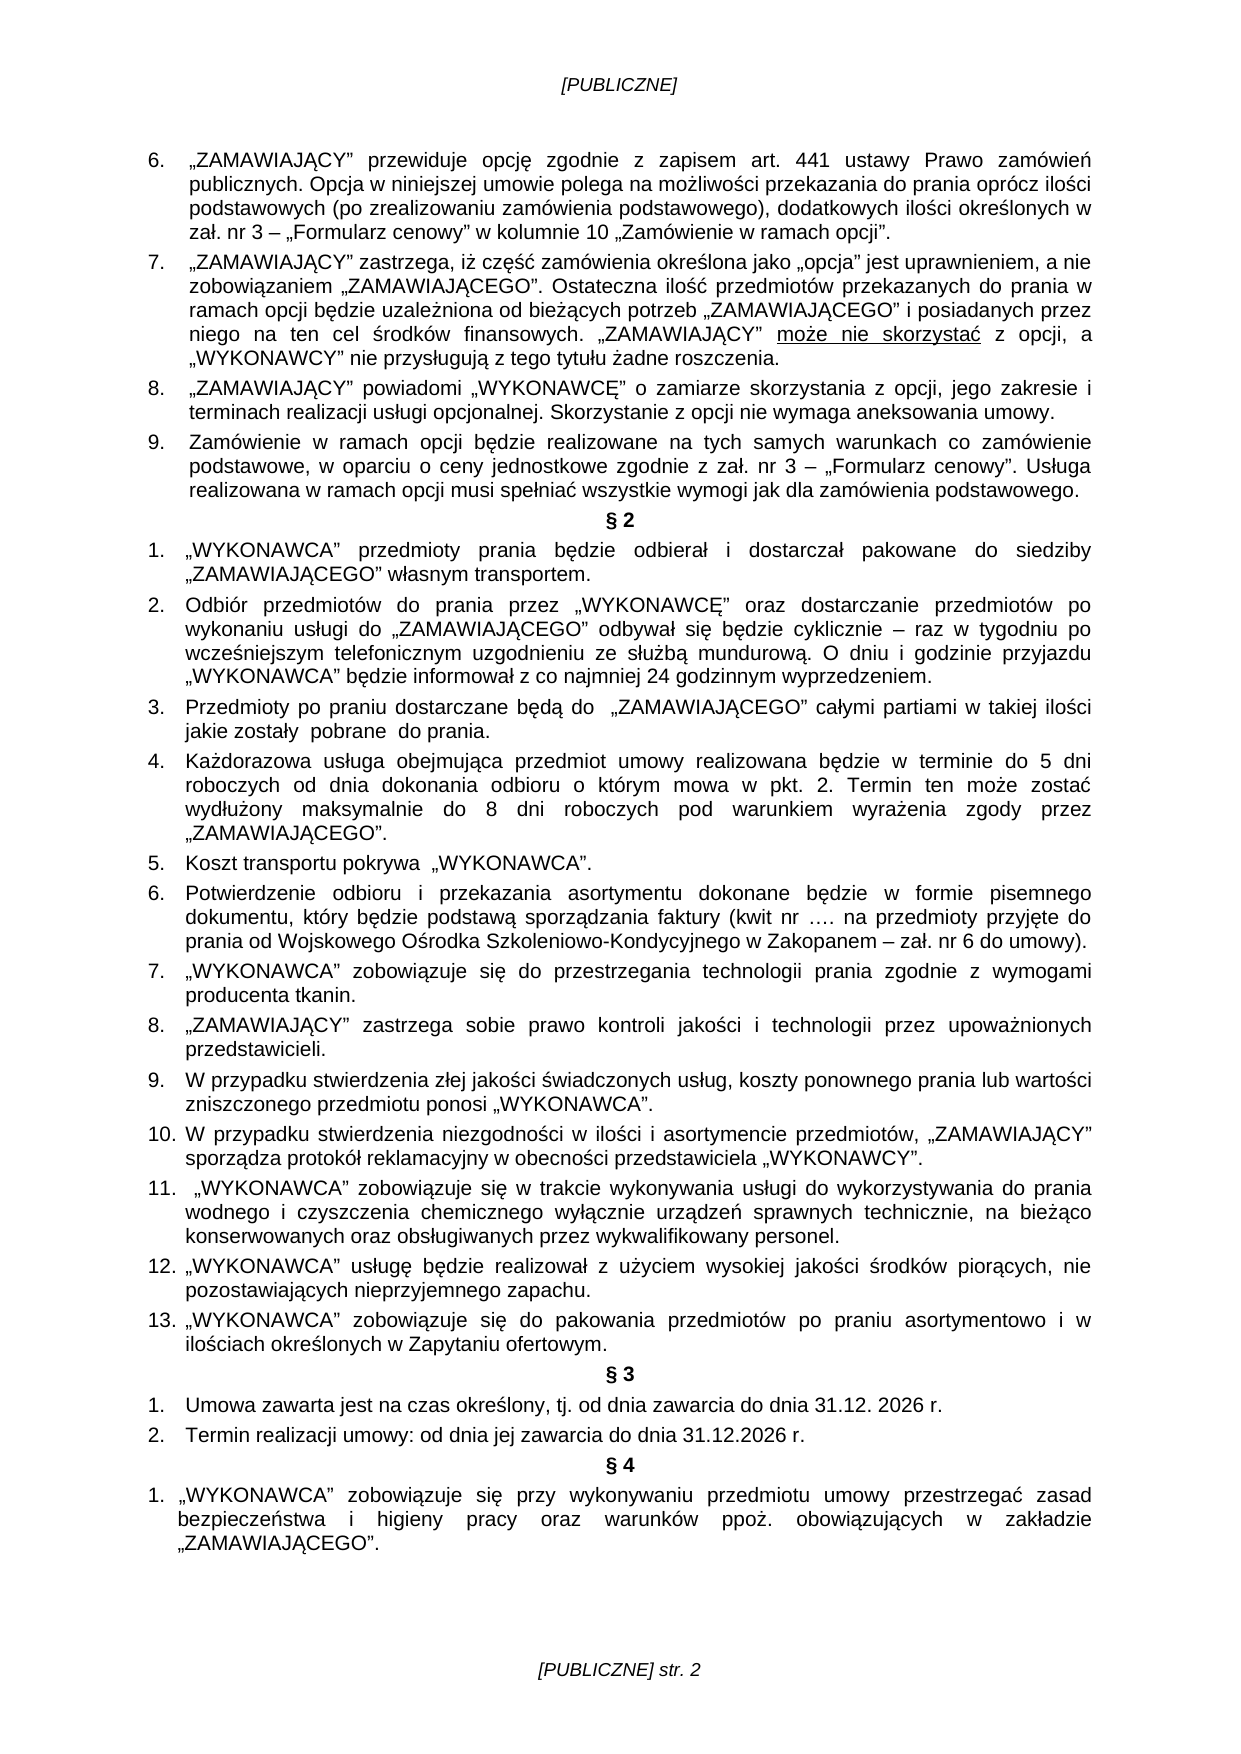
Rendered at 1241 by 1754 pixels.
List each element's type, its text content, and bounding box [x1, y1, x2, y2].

list „WYKONAWCA” usługę będzie realizował z użyciem wysokiej jakości środków piorących, nie pozostawiających nieprzyjemnego zapachu. [148, 1254, 1093, 1302]
text § 4 [148, 1453, 1093, 1477]
list „WYKONAWCA” przedmioty prania będzie odbierał i dostarczał pakowane do siedziby „ZAMAWIAJĄCEGO” własnym transportem. [148, 538, 1093, 586]
text 1. „WYKONAWCA” zobowiązuje się przy wykonywaniu przedmiotu umowy przestrzegać zasad bezpieczeństwa i higieny pracy oraz warunków ppoż. obowiązujących w zakładzie „ZAMAWIAJĄCEGO”. [148, 1483, 1093, 1555]
list Umowa zawarta jest na czas określony, tj. od dnia zawarcia do dnia 31.12. 2026 r. [148, 1392, 1093, 1416]
list Każdorazowa usługa obejmująca przedmiot umowy realizowana będzie w terminie do 5 dni roboczych od dnia dokonania odbioru o którym mowa w pkt. 2. Termin ten może zostać wydłużony maksymalnie do 8 dni roboczych pod warunkiem wyrażenia zgody przez „ZAMAWIAJĄCEGO”. [148, 749, 1093, 844]
list W przypadku stwierdzenia złej jakości świadczonych usług, koszty ponownego prania lub wartości zniszczonego przedmiotu ponosi „WYKONAWCA”. [148, 1067, 1093, 1115]
text § 3 [148, 1362, 1093, 1386]
list Przedmioty po praniu dostarczane będą do „ZAMAWIAJĄCEGO” całymi partiami w takiej ilości jakie zostały pobrane do prania. [148, 694, 1093, 742]
list „ZAMAWIAJĄCY” zastrzega sobie prawo kontroli jakości i technologii przez upoważnionych przedstawicieli. [148, 1013, 1093, 1061]
list Potwierdzenie odbioru i przekazania asortymentu dokonane będzie w formie pisemnego dokumentu, który będzie podstawą sporządzania faktury (kwit nr …. na przedmioty przyjęte do prania od Wojskowego Ośrodka Szkoleniowo-Kondycyjnego w Zakopanem – zał. nr 6 do umowy). [148, 881, 1093, 953]
list „WYKONAWCA” zobowiązuje się do pakowania przedmiotów po praniu asortymentowo i w ilościach określonych w Zapytaniu ofertowym. [148, 1308, 1093, 1356]
list „WYKONAWCA” zobowiązuje się w trakcie wykonywania usługi do wykorzystywania do prania wodnego i czyszczenia chemicznego wyłącznie urządzeń sprawnych technicznie, na bieżąco konserwowanych oraz obsługiwanych przez wykwalifikowany personel. [148, 1176, 1093, 1248]
list „WYKONAWCA” zobowiązuje się do przestrzegania technologii prania zgodnie z wymogami producenta tkanin. [148, 959, 1093, 1007]
list Odbiór przedmiotów do prania przez „WYKONAWCĘ” oraz dostarczanie przedmiotów po wykonaniu usługi do „ZAMAWIAJĄCEGO” odbywał się będzie cyklicznie – raz w tygodniu po wcześniejszym telefonicznym uzgodnieniu ze służbą mundurową. O dniu i godzinie przyjazdu „WYKONAWCA” będzie informował z co najmniej 24 godzinnym wyprzedzeniem. [148, 592, 1093, 688]
list Zamówienie w ramach opcji będzie realizowane na tych samych warunkach co zamówienie podstawowe, w oparciu o ceny jednostkowe zgodnie z zał. nr 3 – „Formularz cenowy”. Usługa realizowana w ramach opcji musi spełniać wszystkie wymogi jak dla zamówienia podstawowego. [148, 430, 1093, 502]
list „ZAMAWIAJĄCY” powiadomi „WYKONAWCĘ” o zamiarze skorzystania z opcji, jego zakresie i terminach realizacji usługi opcjonalnej. Skorzystanie z opcji nie wymaga aneksowania umowy. [148, 376, 1093, 424]
text § 2 [148, 508, 1093, 532]
list „ZAMAWIAJĄCY” zastrzega, iż część zamówienia określona jako „opcja” jest uprawnieniem, a nie zobowiązaniem „ZAMAWIAJĄCEGO”. Ostateczna ilość przedmiotów przekazanych do prania w ramach opcji będzie uzależniona od bieżących potrzeb „ZAMAWIAJĄCEGO” i posiadanych przez niego na ten cel środków finansowych. „ZAMAWIAJĄCY” może nie skorzystać z opcji, a „WYKONAWCY” nie przysługują z tego tytułu żadne roszczenia. [148, 250, 1093, 369]
list Termin realizacji umowy: od dnia jej zawarcia do dnia 31.12.2026 r. [148, 1423, 1093, 1447]
list W przypadku stwierdzenia niezgodności w ilości i asortymencie przedmiotów, „ZAMAWIAJĄCY” sporządza protokół reklamacyjny w obecności przedstawiciela „WYKONAWCY”. [148, 1122, 1093, 1169]
list „ZAMAWIAJĄCY” przewiduje opcję zgodnie z zapisem art. 441 ustawy Prawo zamówień publicznych. Opcja w niniejszej umowie polega na możliwości przekazania do prania oprócz ilości podstawowych (po zrealizowaniu zamówienia podstawowego), dodatkowych ilości określonych w zał. nr 3 – „Formularz cenowy” w kolumnie 10 „Zamówienie w ramach opcji”. [148, 148, 1093, 243]
list Koszt transportu pokrywa „WYKONAWCA”. [148, 851, 1093, 875]
